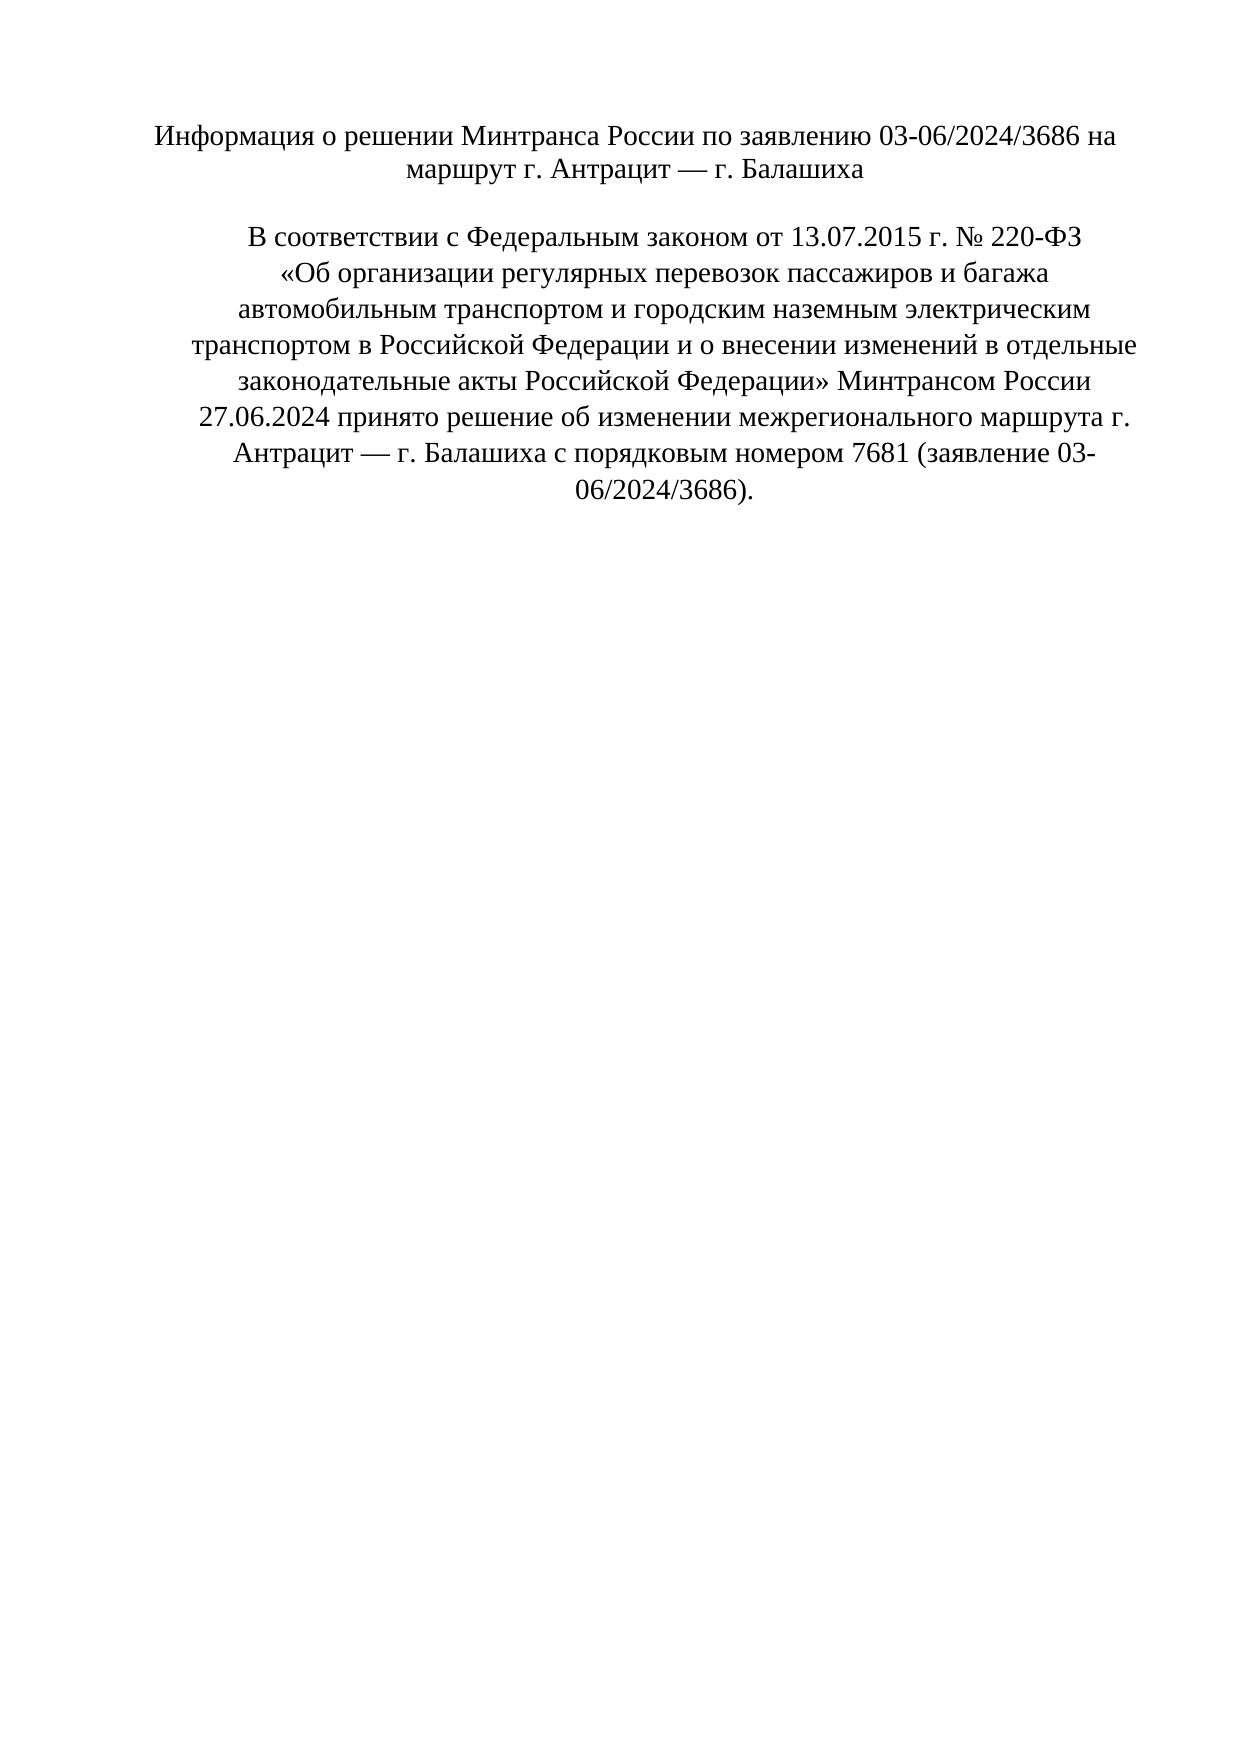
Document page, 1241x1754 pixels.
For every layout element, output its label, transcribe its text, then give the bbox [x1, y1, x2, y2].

text Информация о решении Минтранса России по заявлению 03-06/2024/3686 на маршрут г. Антрацит — г. Балашиха [118, 118, 1152, 185]
text В соответствии с Федеральным законом от 13.07.2015 г. № 220-ФЗ «Об организации регулярных перевозок пассажиров и багажа автомобильным транспортом и городским наземным электрическим транспортом в Российской Федерации и о внесении изменений в отдельные законодательные акты Российской Федерации» Минтрансом России 27.06.2024 принято решение об изменении межрегионального маршрута г. Антрацит — г. Балашиха с порядковым номером 7681 (заявление 03-06/2024/3686). [177, 219, 1152, 505]
